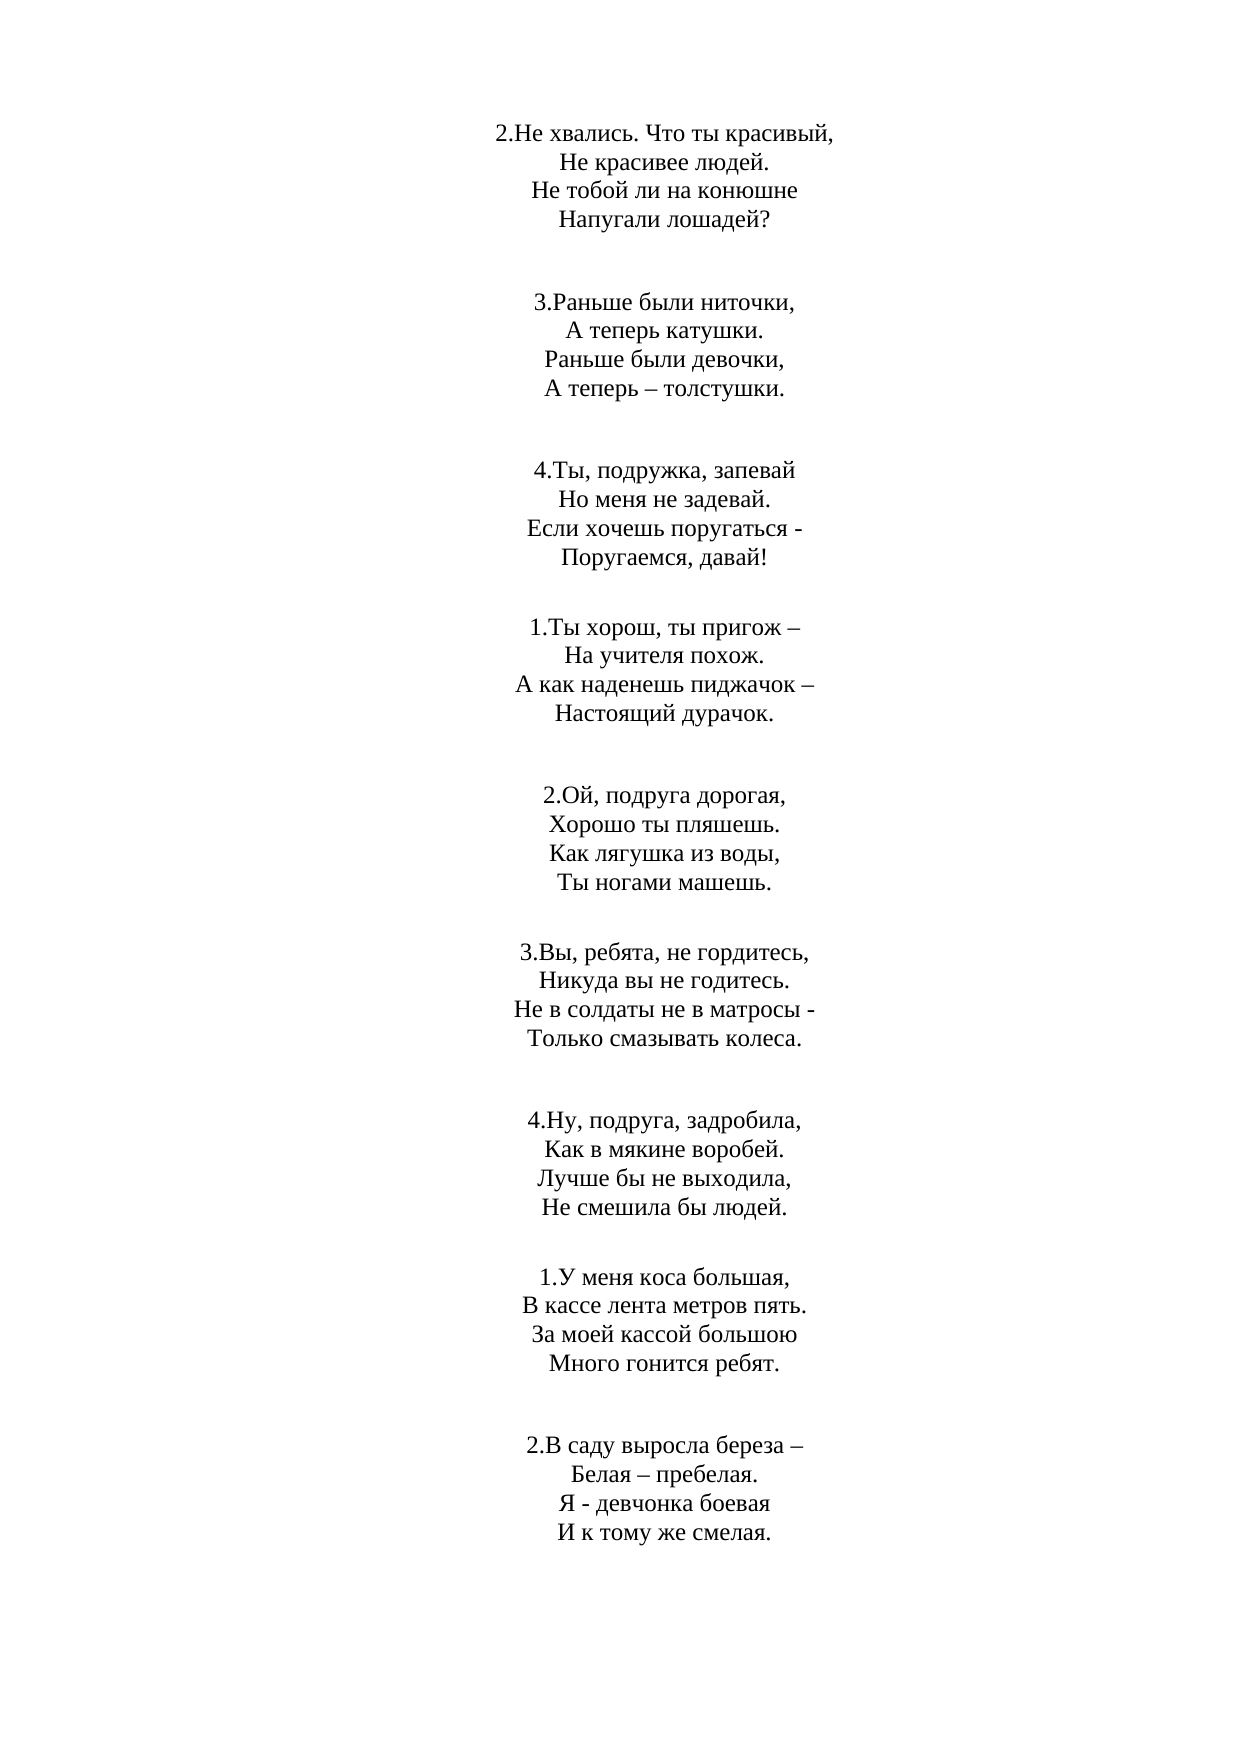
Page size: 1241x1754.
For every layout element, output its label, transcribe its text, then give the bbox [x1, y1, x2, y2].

text 2.Не хвались. Что ты красивый, Не красивее людей. Не тобой ли на конюшне Напугали лошадей? [177, 118, 1152, 233]
text 4.Ну, подруга, задробила, Как в мякине воробей. Лучше бы не выходила, Не смешила бы людей. [177, 1106, 1152, 1221]
text 4.Ты, подружка, запевай Но меня не задевай. Если хочешь поругаться - Поругаемся, давай! [177, 456, 1152, 571]
text 3.Раньше были ниточки, А теперь катушки. Раньше были девочки, А теперь – толстушки. [177, 287, 1152, 402]
text 1.У меня коса большая, В кассе лента метров пять. За моей кассой большою Много гонится ребят. [177, 1233, 1152, 1377]
text 3.Вы, ребята, не гордитесь, Никуда вы не годитесь. Не в солдаты не в матросы - Только смазывать колеса. [177, 908, 1152, 1052]
text 1.Ты хорош, ты пригож – На учителя похож. А как наденешь пиджачок – Настоящий дурачок. [177, 583, 1152, 727]
text 2.В саду выросла береза – Белая – пребелая. Я - девчонка боевая И к тому же смелая. [177, 1431, 1152, 1546]
text 2.Ой, подруга дорогая, Хорошо ты пляшешь. Как лягушка из воды, Ты ногами машешь. [177, 781, 1152, 896]
